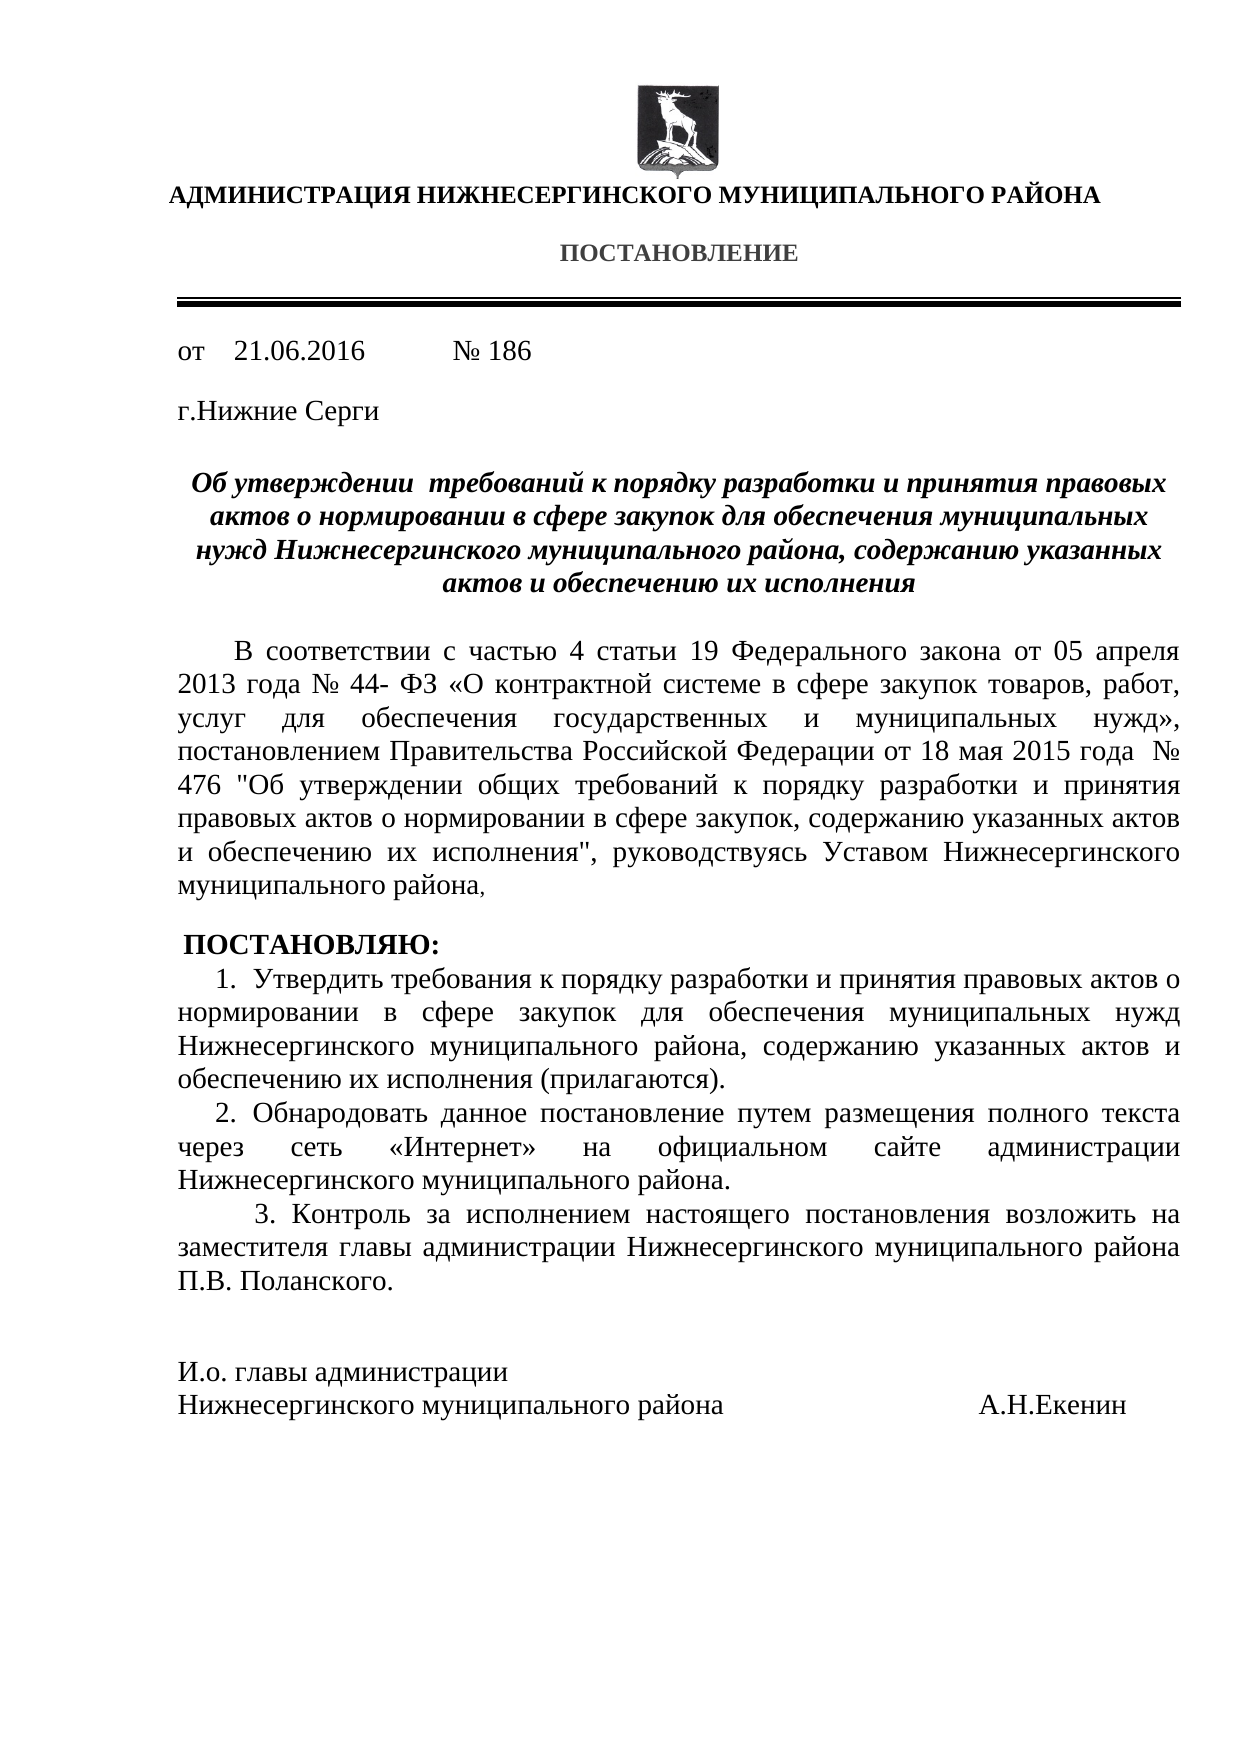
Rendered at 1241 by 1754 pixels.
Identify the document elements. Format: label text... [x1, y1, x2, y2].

text ПОСТАНОВЛЯЮ: [177, 927, 1181, 961]
text 3. Контроль за исполнением настоящего постановления возложить на заместителя главы администрации Нижнесергинского муниципального района П.В. Поланского. [177, 1196, 1181, 1296]
text г.Нижние Серги [177, 393, 1181, 427]
text Нижнесергинского муниципального района А.Н.Екенин [177, 1387, 1181, 1421]
text от 21.06.2016 № 186 [177, 333, 1181, 367]
text В соответствии с частью 4 статьи 19 Федерального закона от 05 апреля 2013 года № 44- ФЗ «О контрактной системе в сфере закупок товаров, работ, услуг для обеспечения государственных и муниципальных нужд», постановлением Правительства Российской Федерации от 18 мая 2015 года № 476 "Об утверждении общих требований к порядку разработки и принятия правовых актов о нормировании в сфере закупок, содержанию указанных актов и обеспечению их исполнения", руководствуясь Уставом Нижнесергинского муниципального района, [177, 633, 1181, 901]
list Утвердить требования к порядку разработки и принятия правовых актов о нормировании в сфере закупок для обеспечения муниципальных нужд Нижнесергинского муниципального района, содержанию указанных актов и обеспечению их исполнения (прилагаются). [177, 961, 1181, 1095]
picture [635, 82, 723, 181]
text И.о. главы администрации [177, 1354, 1181, 1387]
text Об утверждении требований к порядку разработки и принятия правовых актов о нормировании в сфере закупок для обеспечения муниципальных нужд Нижнесергинского муниципального района, содержанию указанных актов и обеспечению их исполнения [177, 465, 1181, 599]
list Обнародовать данное постановление путем размещения полного текста через сеть «Интернет» на официальном сайте администрации Нижнесергинского муниципального района. [177, 1095, 1181, 1196]
text АДМИНИСТРАЦИЯ НИЖНЕСЕРГИНСКОГО МУНИЦИПАЛЬНОГО РАЙОНА [88, 180, 1181, 209]
text ПОСТАНОВЛЕНИЕ [177, 238, 1181, 267]
